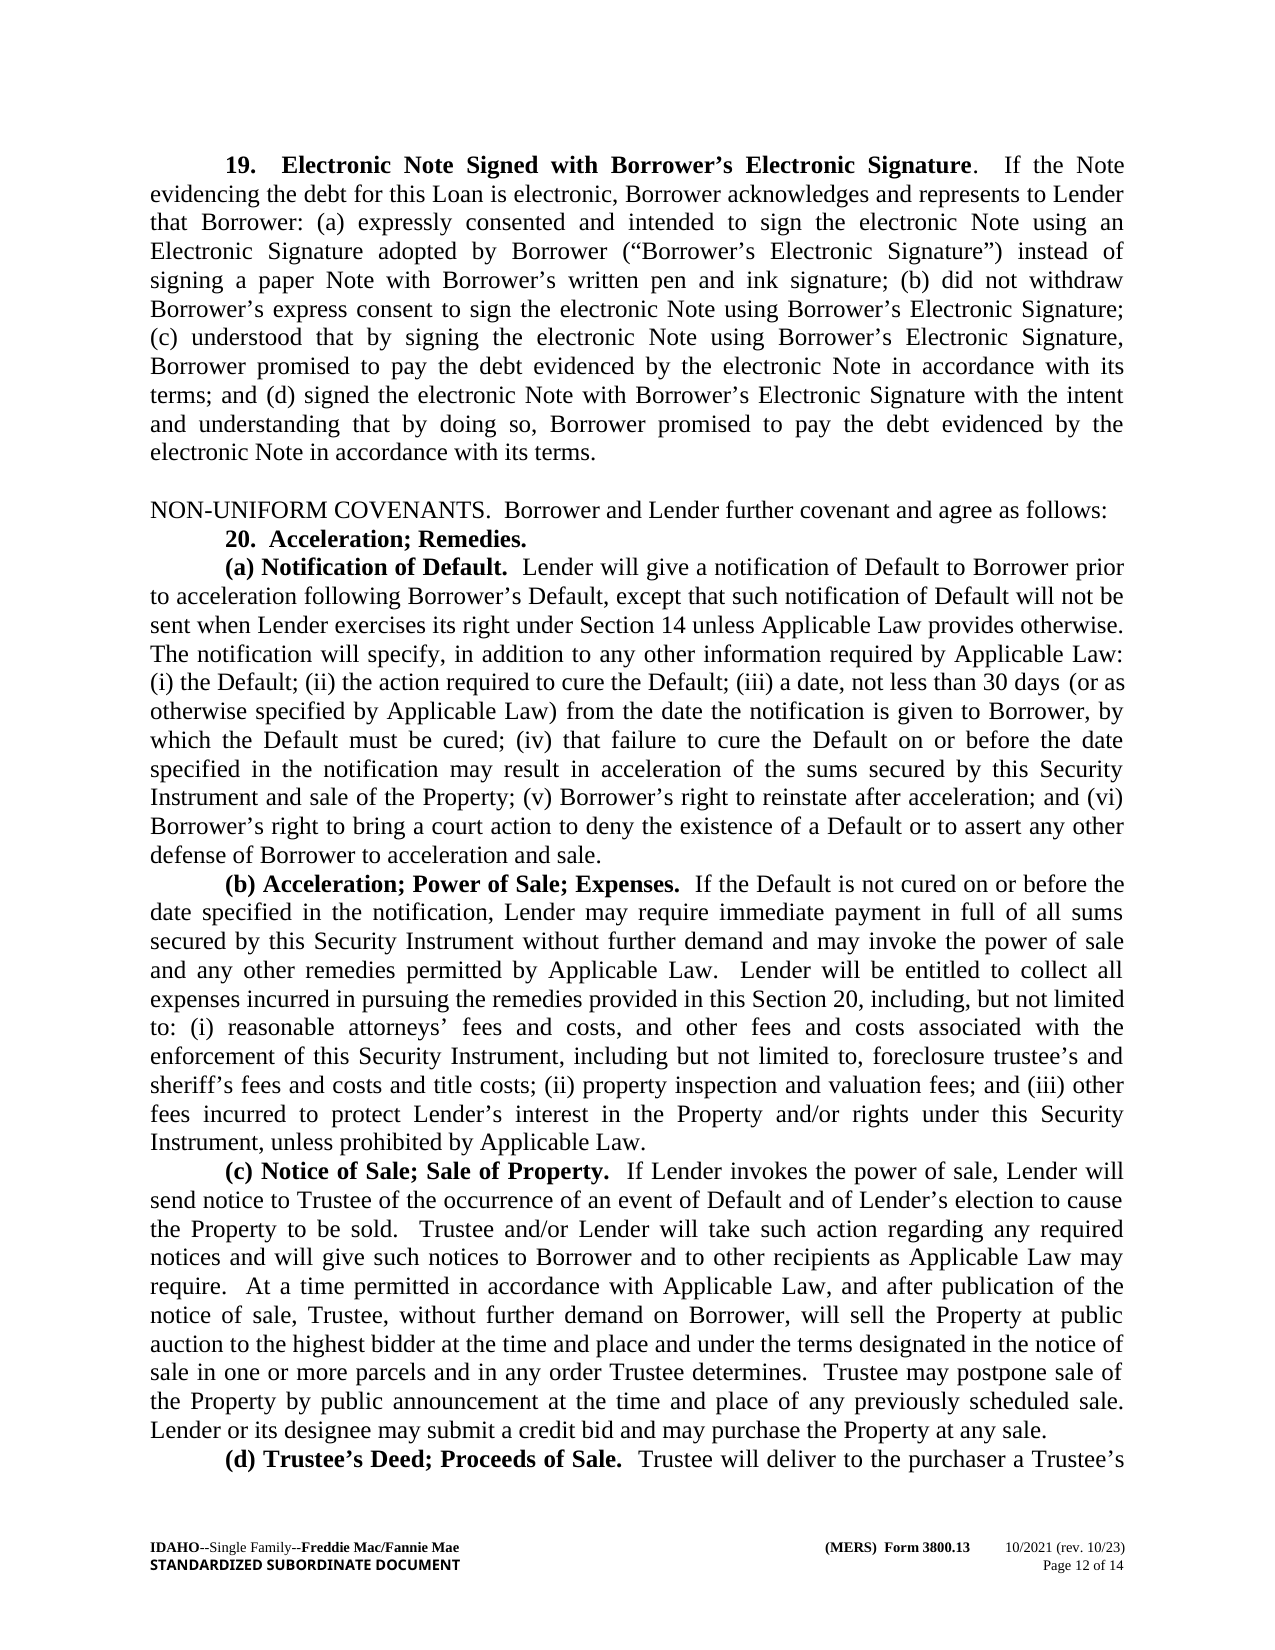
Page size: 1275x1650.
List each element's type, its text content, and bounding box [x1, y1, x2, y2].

text 19. Electronic Note Signed with Borrower’s Electronic Signature. If the Note evidencing the debt for this Loan is electronic, Borrower acknowledges and represents to Lender that Borrower: (a) expressly consented and intended to sign the electronic Note using an Electronic Signature adopted by Borrower (“Borrower’s Electronic Signature”) instead of signing a paper Note with Borrower’s written pen and ink signature; (b) did not withdraw Borrower’s express consent to sign the electronic Note using Borrower’s Electronic Signature; (c) understood that by signing the electronic Note using Borrower’s Electronic Signature, Borrower promised to pay the debt evidenced by the electronic Note in accordance with its terms; and (d) signed the electronic Note with Borrower’s Electronic Signature with the intent and understanding that by doing so, Borrower promised to pay the debt evidenced by the electronic Note in accordance with its terms. [150, 150, 1125, 466]
text 20. Acceleration; Remedies. [150, 524, 1125, 552]
text NON-UNIFORM COVENANTS. Borrower and Lender further covenant and agree as follows: [150, 495, 1125, 524]
text (a) Notification of Default. Lender will give a notification of Default to Borrower prior to acceleration following Borrower’s Default, except that such notification of Default will not be sent when Lender exercises its right under Section 14 unless Applicable Law provides otherwise. The notification will specify, in addition to any other information required by Applicable Law: (i) the Default; (ii) the action required to cure the Default; (iii) a date, not less than 30 days (or as otherwise specified by Applicable Law) from the date the notification is given to Borrower, by which the Default must be cured; (iv) that failure to cure the Default on or before the date specified in the notification may result in acceleration of the sums secured by this Security Instrument and sale of the Property; (v) Borrower’s right to reinstate after acceleration; and (vi) Borrower’s right to bring a court action to deny the existence of a Default or to assert any other defense of Borrower to acceleration and sale. [150, 552, 1125, 869]
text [150, 1444, 1125, 1472]
text (b) Acceleration; Power of Sale; Expenses. If the Default is not cured on or before the date specified in the notification, Lender may require immediate payment in full of all sums secured by this Security Instrument without further demand and may invoke the power of sale and any other remedies permitted by Applicable Law. Lender will be entitled to collect all expenses incurred in pursuing the remedies provided in this Section 20, including, but not limited to: (i) reasonable attorneys’ fees and costs, and other fees and costs associated with the enforcement of this Security Instrument, including but not limited to, foreclosure trustee’s and sheriff’s fees and costs and title costs; (ii) property inspection and valuation fees; and (iii) other fees incurred to protect Lender’s interest in the Property and/or rights under this Security Instrument, unless prohibited by Applicable Law. [150, 869, 1125, 1156]
text (c) Notice of Sale; Sale of Property. If Lender invokes the power of sale, Lender will send notice to Trustee of the occurrence of an event of Default and of Lender’s election to cause the Property to be sold. Trustee and/or Lender will take such action regarding any required notices and will give such notices to Borrower and to other recipients as Applicable Law may require. At a time permitted in accordance with Applicable Law, and after publication of the notice of sale, Trustee, without further demand on Borrower, will sell the Property at public auction to the highest bidder at the time and place and under the terms designated in the notice of sale in one or more parcels and in any order Trustee determines. Trustee may postpone sale of the Property by public announcement at the time and place of any previously scheduled sale. Lender or its designee may submit a credit bid and may purchase the Property at any sale. [150, 1156, 1125, 1444]
